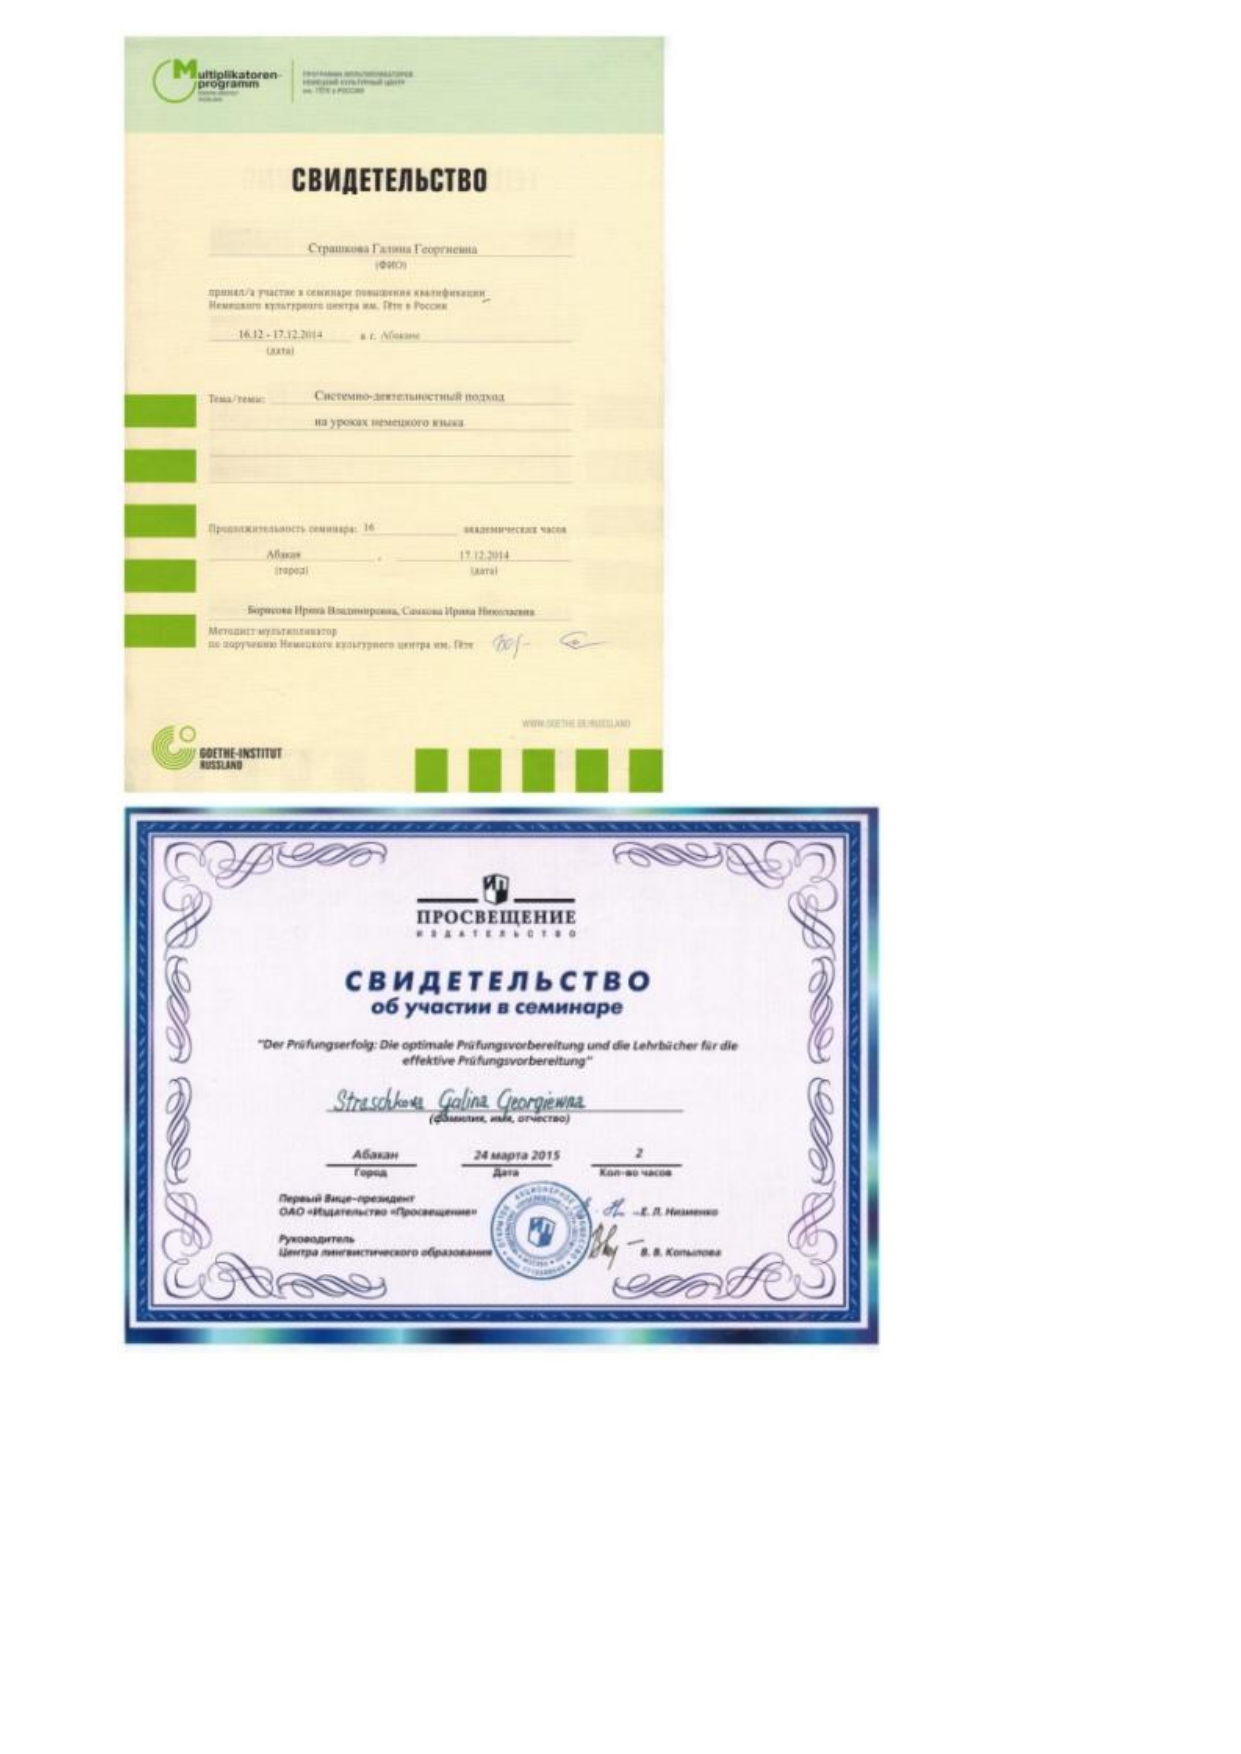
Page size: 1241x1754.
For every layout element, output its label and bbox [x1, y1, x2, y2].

picture [117, 29, 887, 1361]
